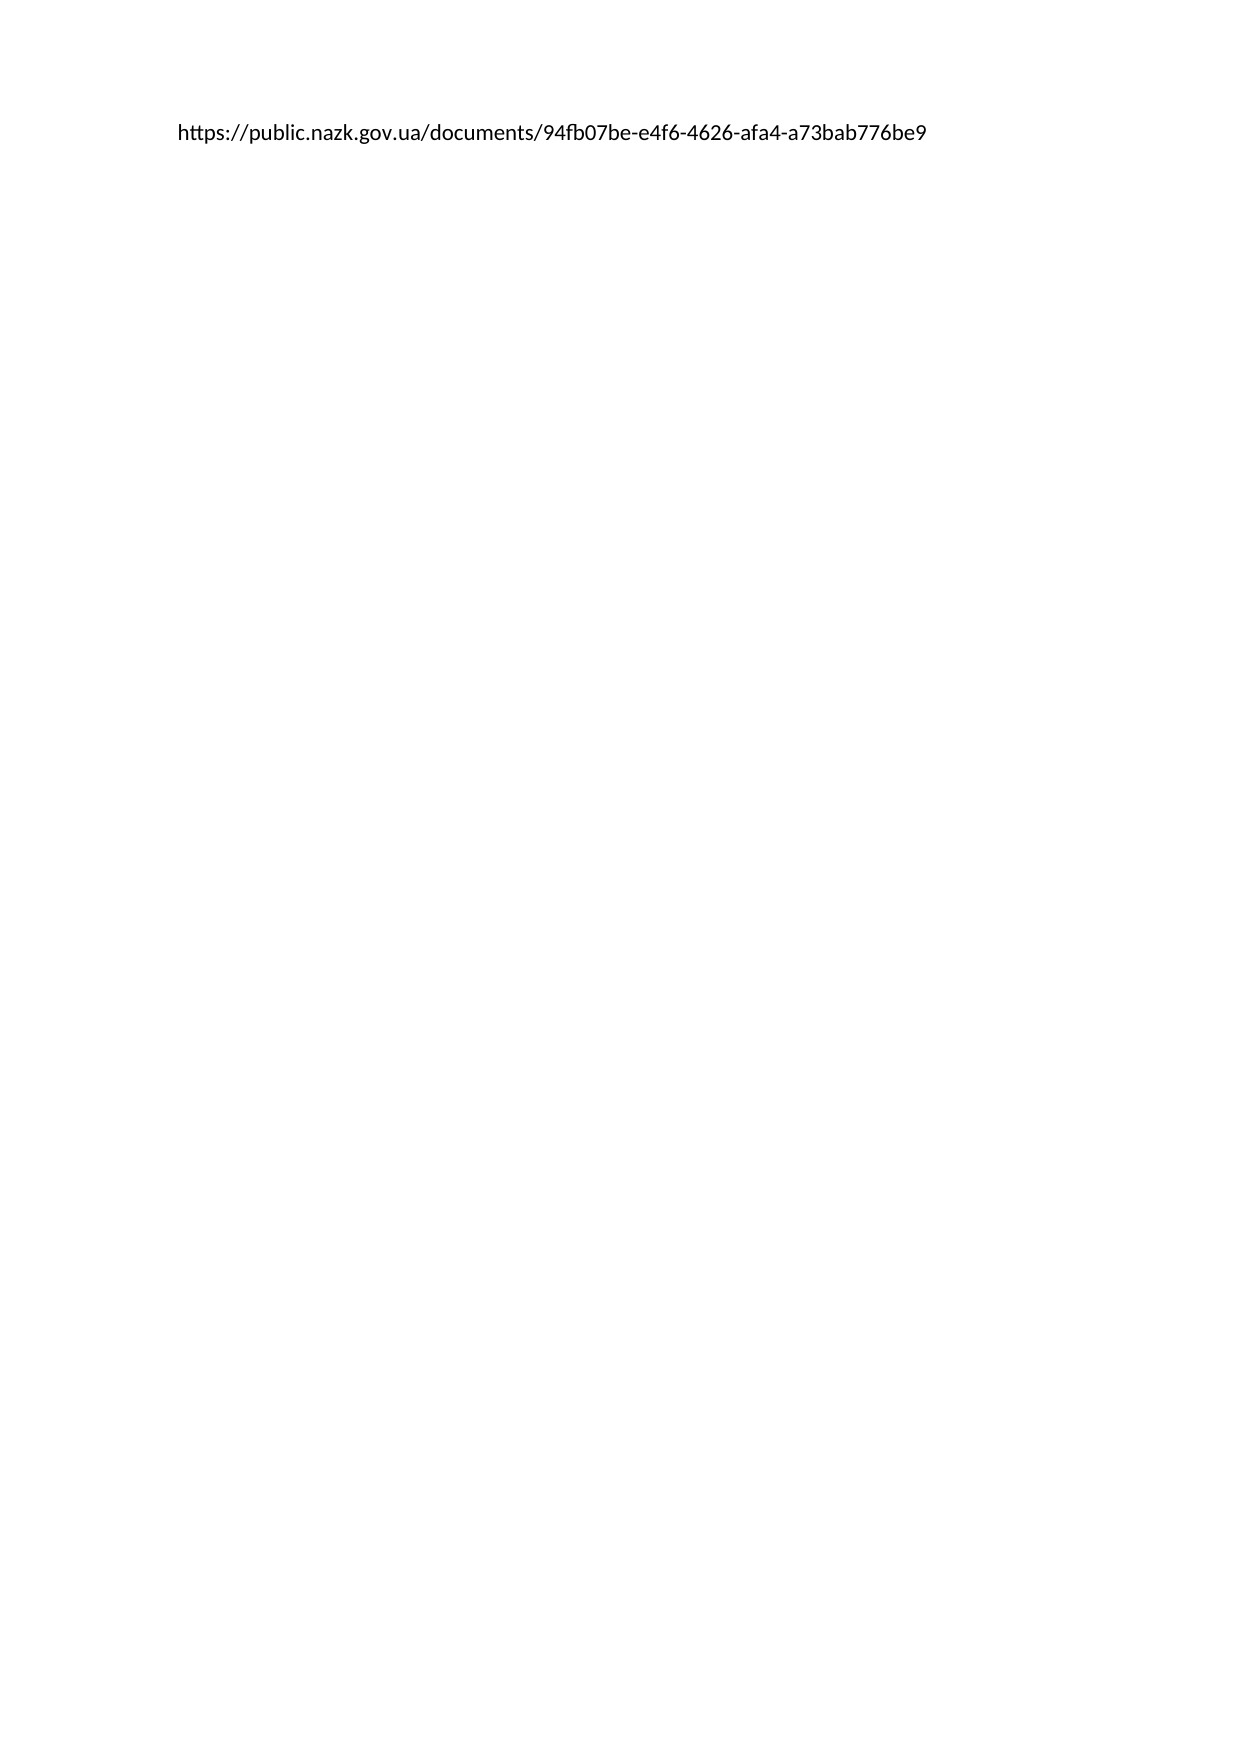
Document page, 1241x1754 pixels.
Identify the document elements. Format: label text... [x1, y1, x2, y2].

text https://public.nazk.gov.ua/documents/94fb07be-e4f6-4626-afa4-a73bab776be9 [177, 118, 1152, 146]
